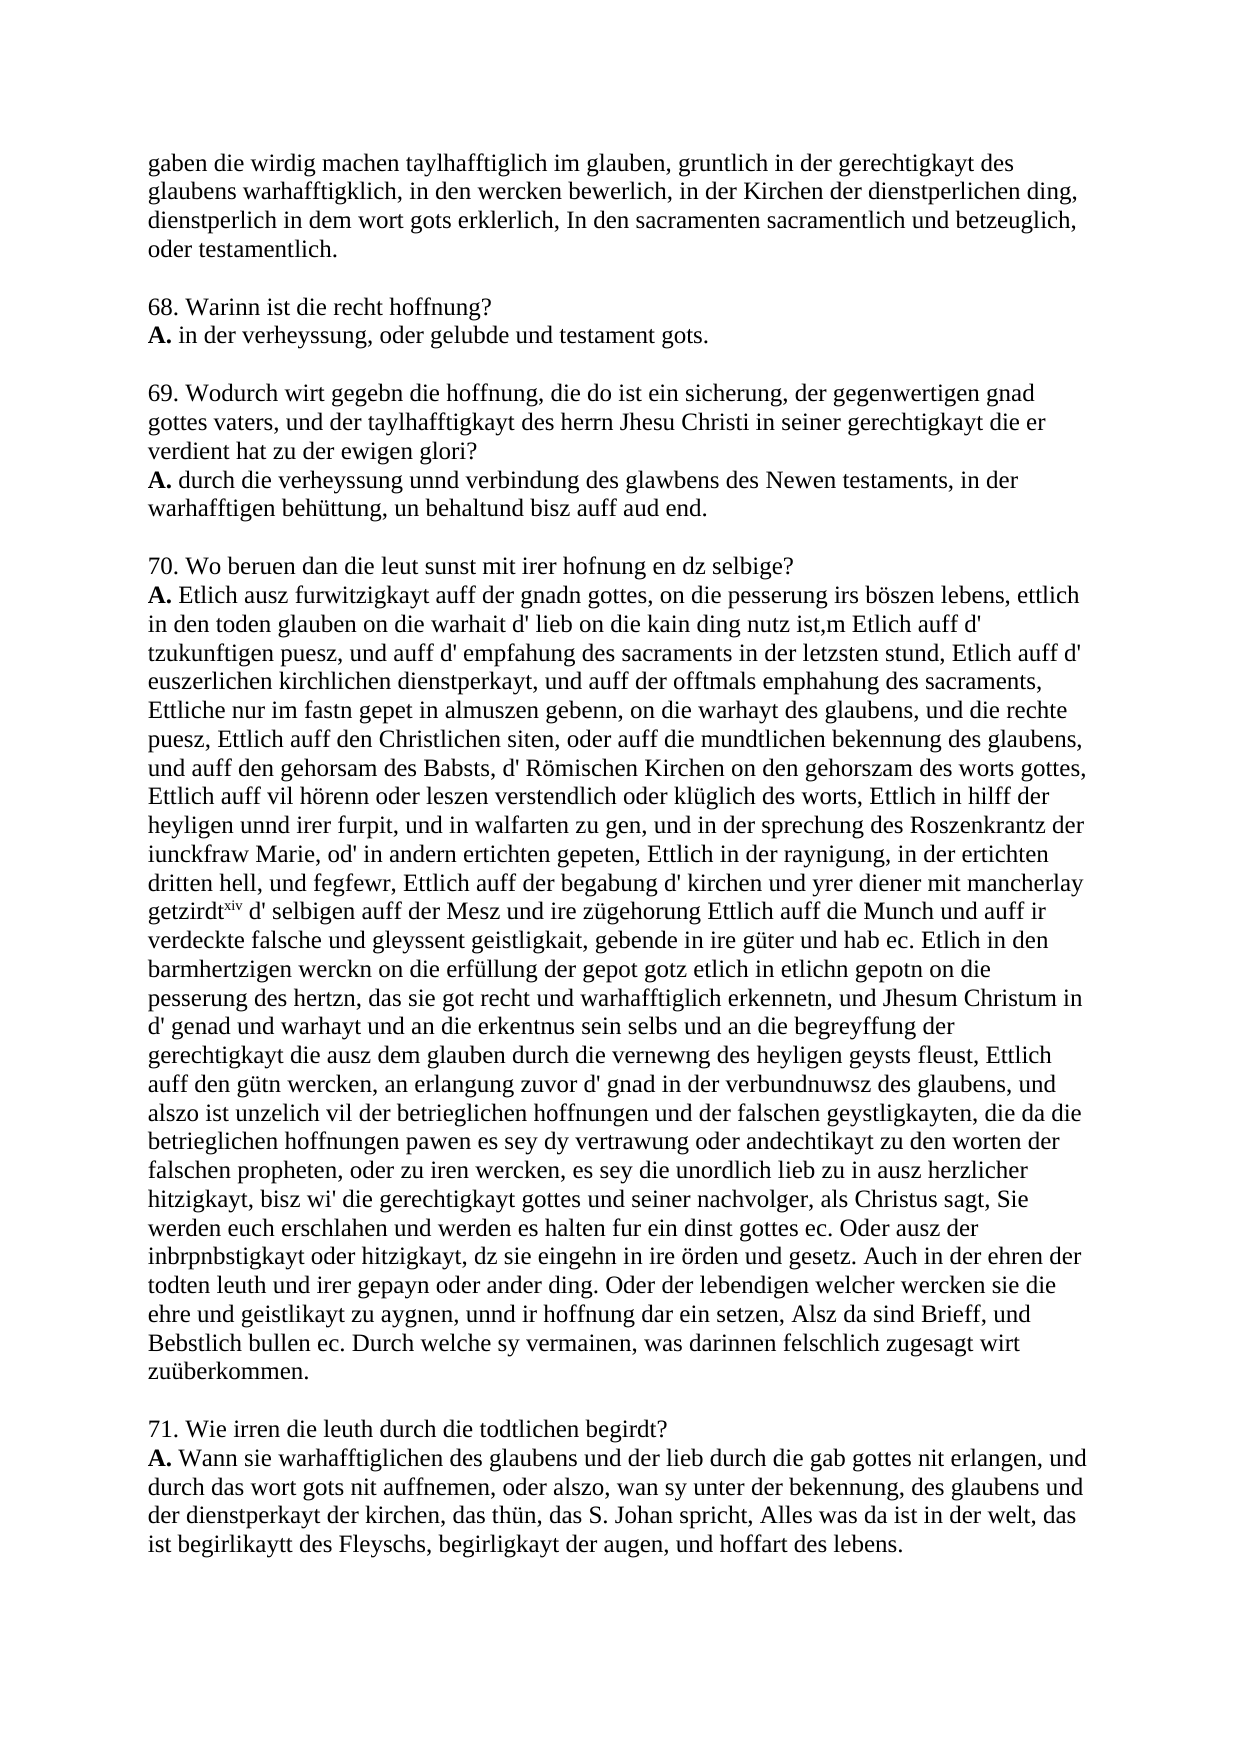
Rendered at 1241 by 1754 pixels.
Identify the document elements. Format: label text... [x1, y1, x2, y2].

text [148, 148, 1093, 263]
text 68. Warinn ist die recht hoffnung? A. in der verheyssung, oder gelubde und testament gots. [148, 292, 1093, 349]
text 70. Wo beruen dan die leut sunst mit irer hofnung en dz selbige? A. Etlich ausz furwitzigkayt auff der gnadn gottes, on die pesserung irs böszen lebens, ettlich in den toden glauben on die warhait d' lieb on die kain ding nutz ist,m Etlich auff d' tzukunftigen puesz, und auff d' empfahung des sacraments in der letzsten stund, Etlich auff d' euszerlichen kirchlichen dienstperkayt, und auff der offtmals emphahung des sacraments, Ettliche nur im fastn gepet in almuszen gebenn, on die warhayt des glaubens, und die rechte puesz, Ettlich auff den Christlichen siten, oder auff die mundtlichen bekennung des glaubens, und auff den gehorsam des Babsts, d' Römischen Kirchen on den gehorszam des worts gottes, Ettlich auff vil hörenn oder leszen verstendlich oder klüglich des worts, Ettlich in hilff der heyligen unnd irer furpit, und in walfarten zu gen, und in der sprechung des Roszenkrantz der iunckfraw Marie, od' in andern ertichten gepeten, Ettlich in der raynigung, in der ertichten dritten hell, und fegfewr, Ettlich auff der begabung d' kirchen und yrer diener mit mancherlay getzirdt d' selbigen auff der Mesz und ire zügehorung Ettlich auff die Munch und auff ir verdeckte falsche und gleyssent geistligkait, gebende in ire güter und hab ec. Etlich in den barmhertzigen werckn on die erfüllung der gepot gotz etlich in etlichn gepotn on die pesserung des hertzn, das sie got recht und warhafftiglich erkennetn, und Jhesum Christum in d' genad und warhayt und an die erkentnus sein selbs und an die begreyffung der gerechtigkayt die ausz dem glauben durch die vernewng des heyligen geysts fleust, Ettlich auff den gütn wercken, an erlangung zuvor d' gnad in der verbundnuwsz des glaubens, und alszo ist unzelich vil der betrieglichen hoffnungen und der falschen geystligkayten, die da die betrieglichen hoffnungen pawen es sey dy vertrawung oder andechtikayt zu den worten der falschen propheten, oder zu iren wercken, es sey die unordlich lieb zu in ausz herzlicher hitzigkayt, bisz wi' die gerechtigkayt gottes und seiner nachvolger, als Christus sagt, Sie werden euch erschlahen und werden es halten fur ein dinst gottes ec. Oder ausz der inbrpnbstigkayt oder hitzigkayt, dz sie eingehn in ire örden und gesetz. Auch in der ehren der todten leuth und irer gepayn oder ander ding. Oder der lebendigen welcher wercken sie die ehre und geistlikayt zu aygnen, unnd ir hoffnung dar ein setzen, Alsz da sind Brieff, und Bebstlich bullen ec. Durch welche sy vermainen, was darinnen felschlich zugesagt wirt zuüberkommen. [148, 551, 1093, 1385]
text 71. Wie irren die leuth durch die todtlichen begirdt? A. Wann sie warhafftiglichen des glaubens und der lieb durch die gab gottes nit erlangen, und durch das wort gots nit auffnemen, oder alszo, wan sy unter der bekennung, des glaubens und der dienstperkayt der kirchen, das thün, das S. Johan spricht, Alles was da ist in der welt, das ist begirlikaytt des Fleyschs, begirligkayt der augen, und hoffart des lebens. [148, 1414, 1093, 1558]
text 69. Wodurch wirt gegebn die hoffnung, die do ist ein sicherung, der gegenwertigen gnad gottes vaters, und der taylhafftigkayt des herrn Jhesu Christi in seiner gerechtigkayt die er verdient hat zu der ewigen glori? A. durch die verheyssung unnd verbindung des glawbens des Newen testaments, in der warhafftigen behüttung, un behaltund bisz auff aud end. [148, 378, 1093, 522]
